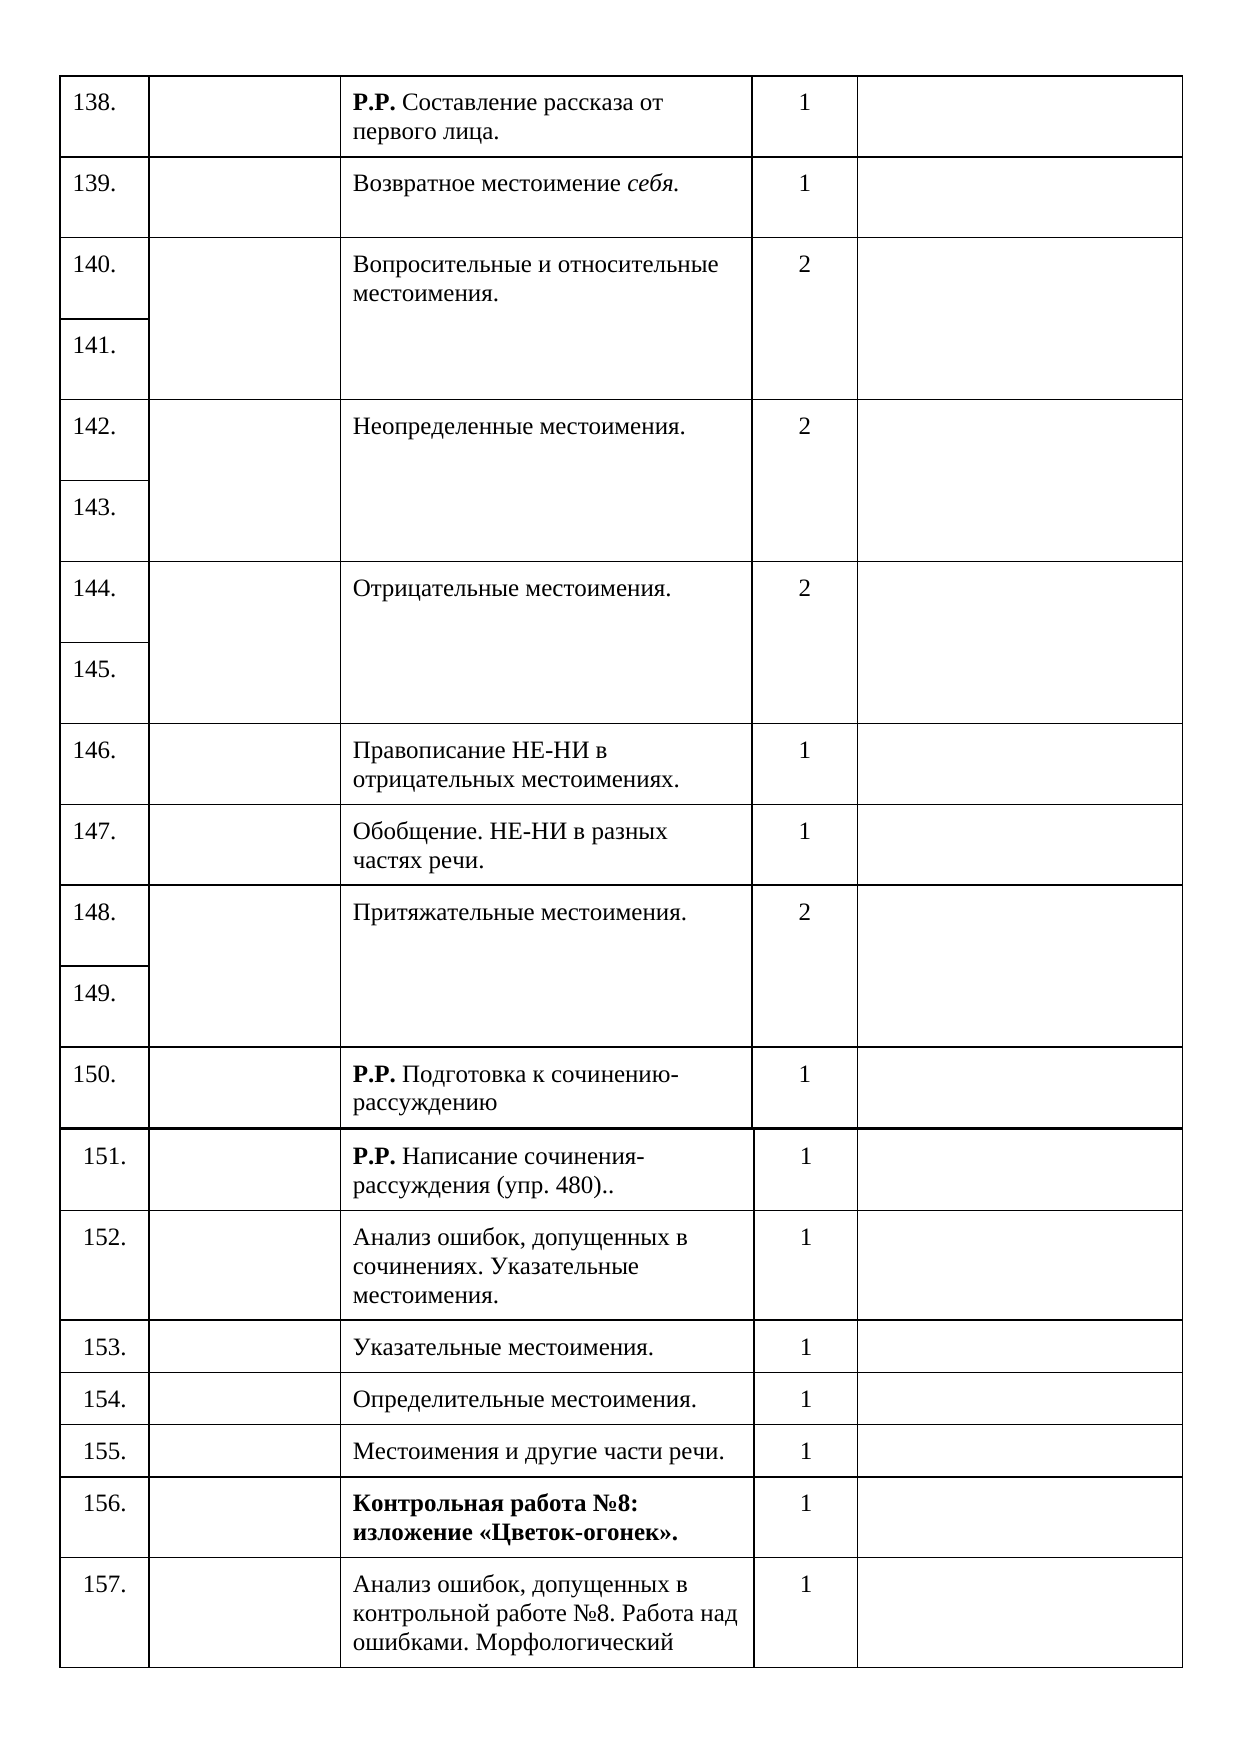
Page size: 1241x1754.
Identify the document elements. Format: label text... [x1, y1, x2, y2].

table_cell 1 [755, 1478, 857, 1557]
table_cell 1 [753, 158, 857, 237]
table_cell Указательные местоимения. [341, 1321, 753, 1372]
table_cell [150, 1373, 340, 1424]
table_cell [858, 805, 1182, 884]
table_cell Контрольная работа №8: изложение «Цветок-огонек». [341, 1478, 753, 1557]
table_cell [150, 77, 340, 156]
table_header [150, 1130, 340, 1210]
table_cell 2 [753, 400, 857, 561]
table_cell Р.Р. Составление рассказа от первого лица. [341, 77, 751, 156]
table_cell [858, 1425, 1182, 1476]
table_cell [150, 1478, 340, 1557]
table_cell [858, 724, 1182, 803]
table_cell [858, 1478, 1182, 1557]
table_cell [150, 238, 340, 399]
table_cell 1 [753, 1048, 857, 1127]
table_cell [150, 1425, 340, 1476]
table_cell [150, 158, 340, 237]
table_cell [61, 805, 148, 884]
table_cell [61, 158, 148, 237]
table_cell Правописание НЕ-НИ в отрицательных местоимениях. [341, 724, 751, 803]
table_cell [150, 400, 340, 561]
table_cell 2 [753, 886, 857, 1046]
table_cell [858, 238, 1182, 399]
table_cell 1 [755, 1558, 857, 1667]
table_cell [61, 481, 148, 561]
table_cell 1 [753, 724, 857, 803]
table_cell Определительные местоимения. [341, 1373, 753, 1424]
table_cell Отрицательные местоимения. [341, 562, 751, 722]
table_cell Местоимения и другие части речи. [341, 1425, 753, 1476]
table_cell [61, 886, 148, 965]
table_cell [341, 1558, 753, 1667]
table_cell [858, 562, 1182, 722]
table_cell 1 [753, 805, 857, 884]
table_cell [150, 1321, 340, 1372]
table_cell 154. [61, 1373, 148, 1424]
table_cell [858, 400, 1182, 561]
table_cell [858, 1048, 1182, 1127]
table_cell Притяжательные местоимения. [341, 886, 751, 1046]
table_cell Вопросительные и относительные местоимения. [341, 238, 751, 399]
table_cell [858, 1558, 1182, 1667]
table_cell [61, 238, 148, 318]
table_cell [150, 562, 340, 722]
table_cell [61, 320, 148, 399]
table_cell [61, 643, 148, 722]
table_cell 1 [755, 1373, 857, 1424]
table_cell [61, 967, 148, 1046]
table_cell [61, 724, 148, 803]
table_cell [61, 562, 148, 642]
table_cell [858, 1321, 1182, 1372]
table_cell 1 [755, 1425, 857, 1476]
table_cell 155. [61, 1425, 148, 1476]
table_cell [858, 886, 1182, 1046]
table_cell [858, 1373, 1182, 1424]
table_cell Р.Р. Подготовка к сочинению-рассуждению [341, 1048, 751, 1127]
table_cell [150, 724, 340, 803]
table_cell 1 [755, 1211, 857, 1319]
table_cell 2 [753, 562, 857, 722]
table_cell Анализ ошибок, допущенных в сочинениях. Указательные местоимения. [341, 1211, 753, 1319]
table_cell [858, 1211, 1182, 1319]
table_cell [150, 1558, 340, 1667]
table_cell 2 [753, 238, 857, 399]
table_cell [61, 1048, 148, 1127]
table_cell [150, 805, 340, 884]
table_cell Возвратное местоимение себя. [341, 158, 751, 237]
table_cell Обобщение. НЕ-НИ в разных частях речи. [341, 805, 751, 884]
table_cell [61, 77, 148, 156]
table_cell [858, 77, 1182, 156]
table_header 151. [61, 1130, 148, 1210]
table_header Р.Р. Написание сочинения-рассуждения (упр. 480).. [341, 1130, 753, 1210]
table_cell Неопределенные местоимения. [341, 400, 751, 561]
table_header [858, 1130, 1182, 1210]
table_cell [150, 886, 340, 1046]
table_cell 156. [61, 1478, 148, 1557]
table_cell 152. [61, 1211, 148, 1319]
table_cell 1 [753, 77, 857, 156]
table_cell [858, 158, 1182, 237]
table_cell 157. [61, 1558, 148, 1667]
table_header 1 [755, 1130, 857, 1210]
table_cell [61, 400, 148, 480]
table_cell [150, 1048, 340, 1127]
table_cell 1 [755, 1321, 857, 1372]
table_cell [150, 1211, 340, 1319]
table_cell 153. [61, 1321, 148, 1372]
